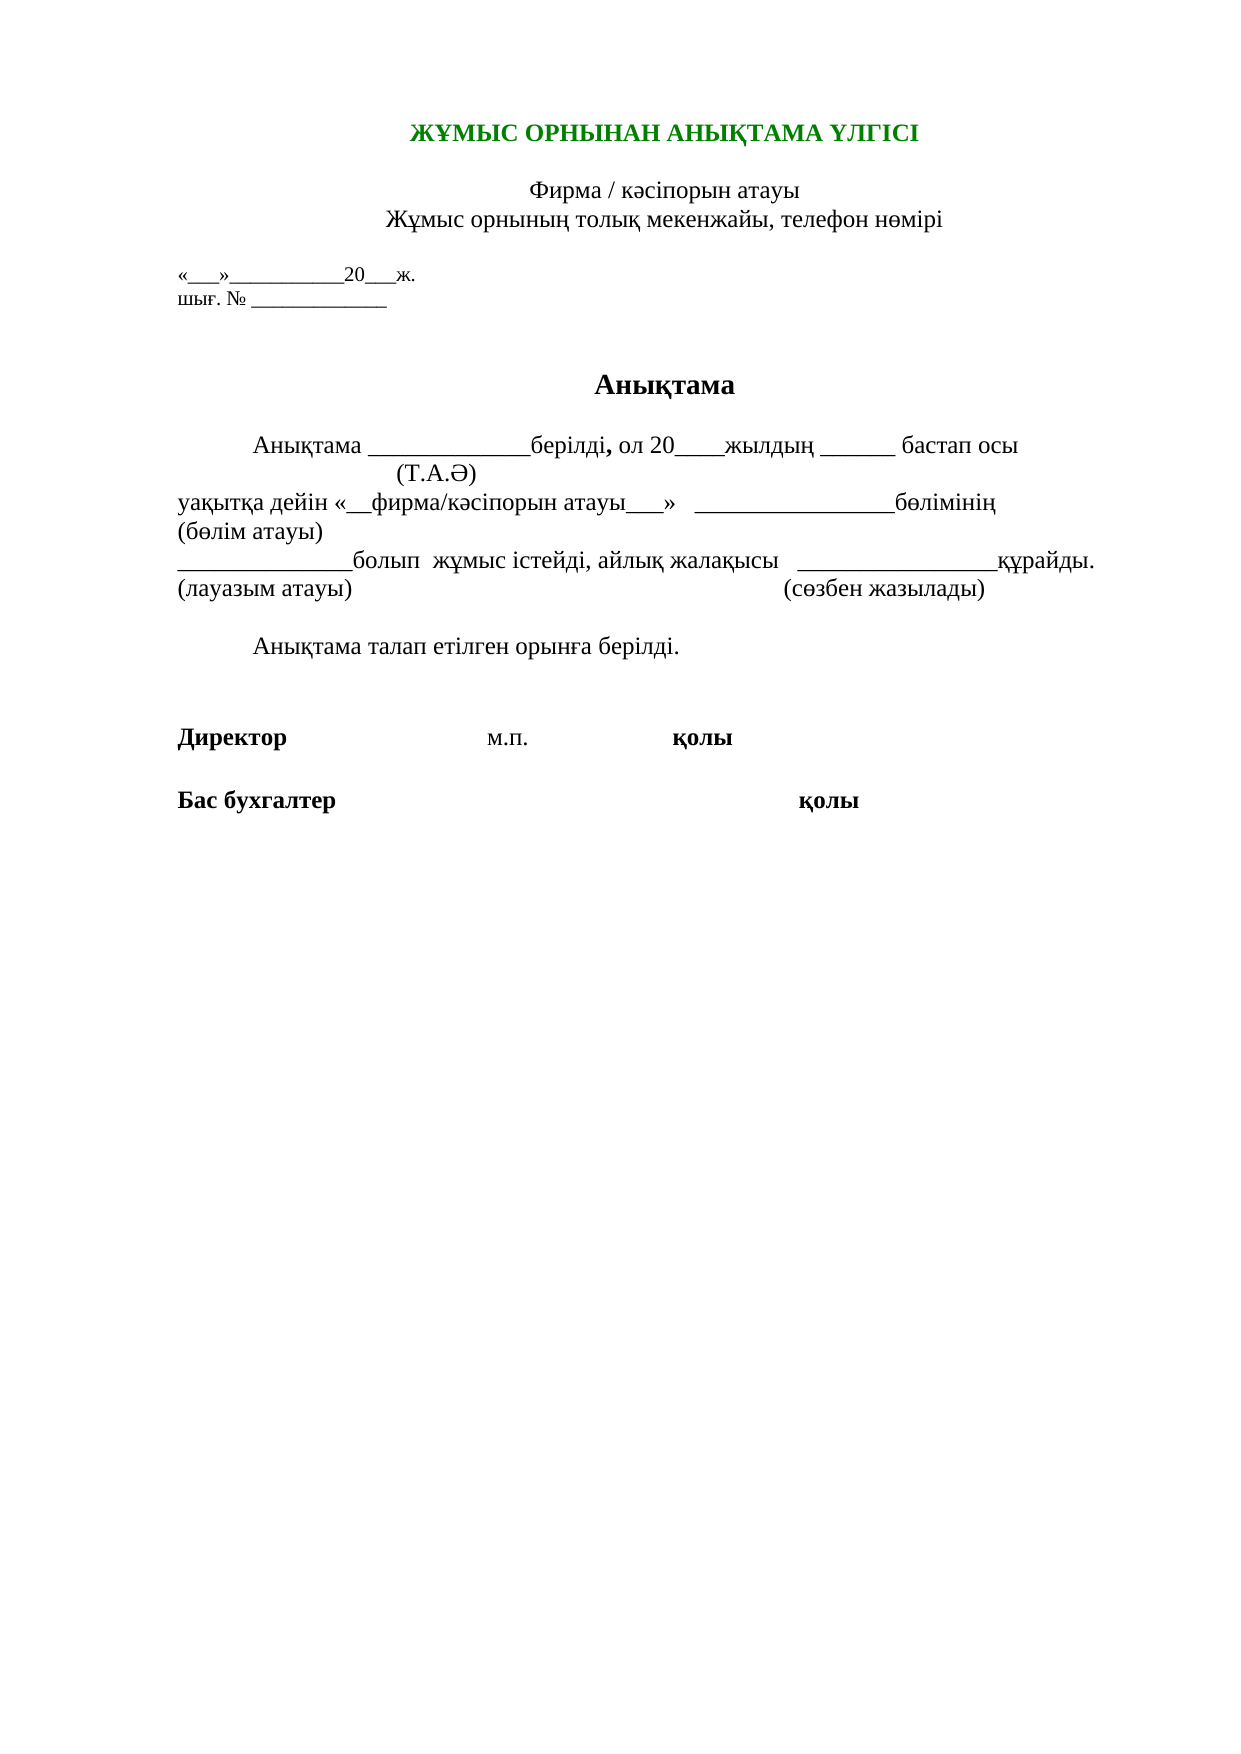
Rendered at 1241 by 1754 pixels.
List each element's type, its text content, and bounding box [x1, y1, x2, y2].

text Жұмыс орнының толық мекенжайы, телефон нөмірі [177, 204, 1152, 233]
subtitle Анықтама талап етілген орынға берілді. [177, 631, 1152, 660]
text ______________болып жұмыс істейді, айлық жалақысы ________________құрайды. [177, 545, 1152, 573]
subtitle ЖҰМЫС ОРНЫНАН АНЫҚТАМА ҮЛГІСІ [177, 118, 1152, 147]
text Анықтама _____________берілді, ол 20____жылдың ______ бастап осы [177, 430, 1152, 458]
text (лауазым атауы) (сөзбен жазылады) [177, 573, 1152, 602]
text (Т.А.Ә) [177, 458, 1152, 487]
text Бас бухгалтер қолы [177, 785, 1152, 814]
text (бөлім атауы) [177, 516, 1152, 545]
text «___»___________20___ж. [177, 262, 1152, 286]
text Анықтама [177, 367, 1152, 401]
text Директор м.п. қолы [177, 722, 1152, 751]
text уақытқа дейін «__фирма/кәсіпорын атауы___» ________________бөлімінің [177, 487, 1152, 516]
text Фирма / кәсіпорын атауы [177, 176, 1152, 204]
text шығ. № _____________ [177, 286, 1152, 310]
